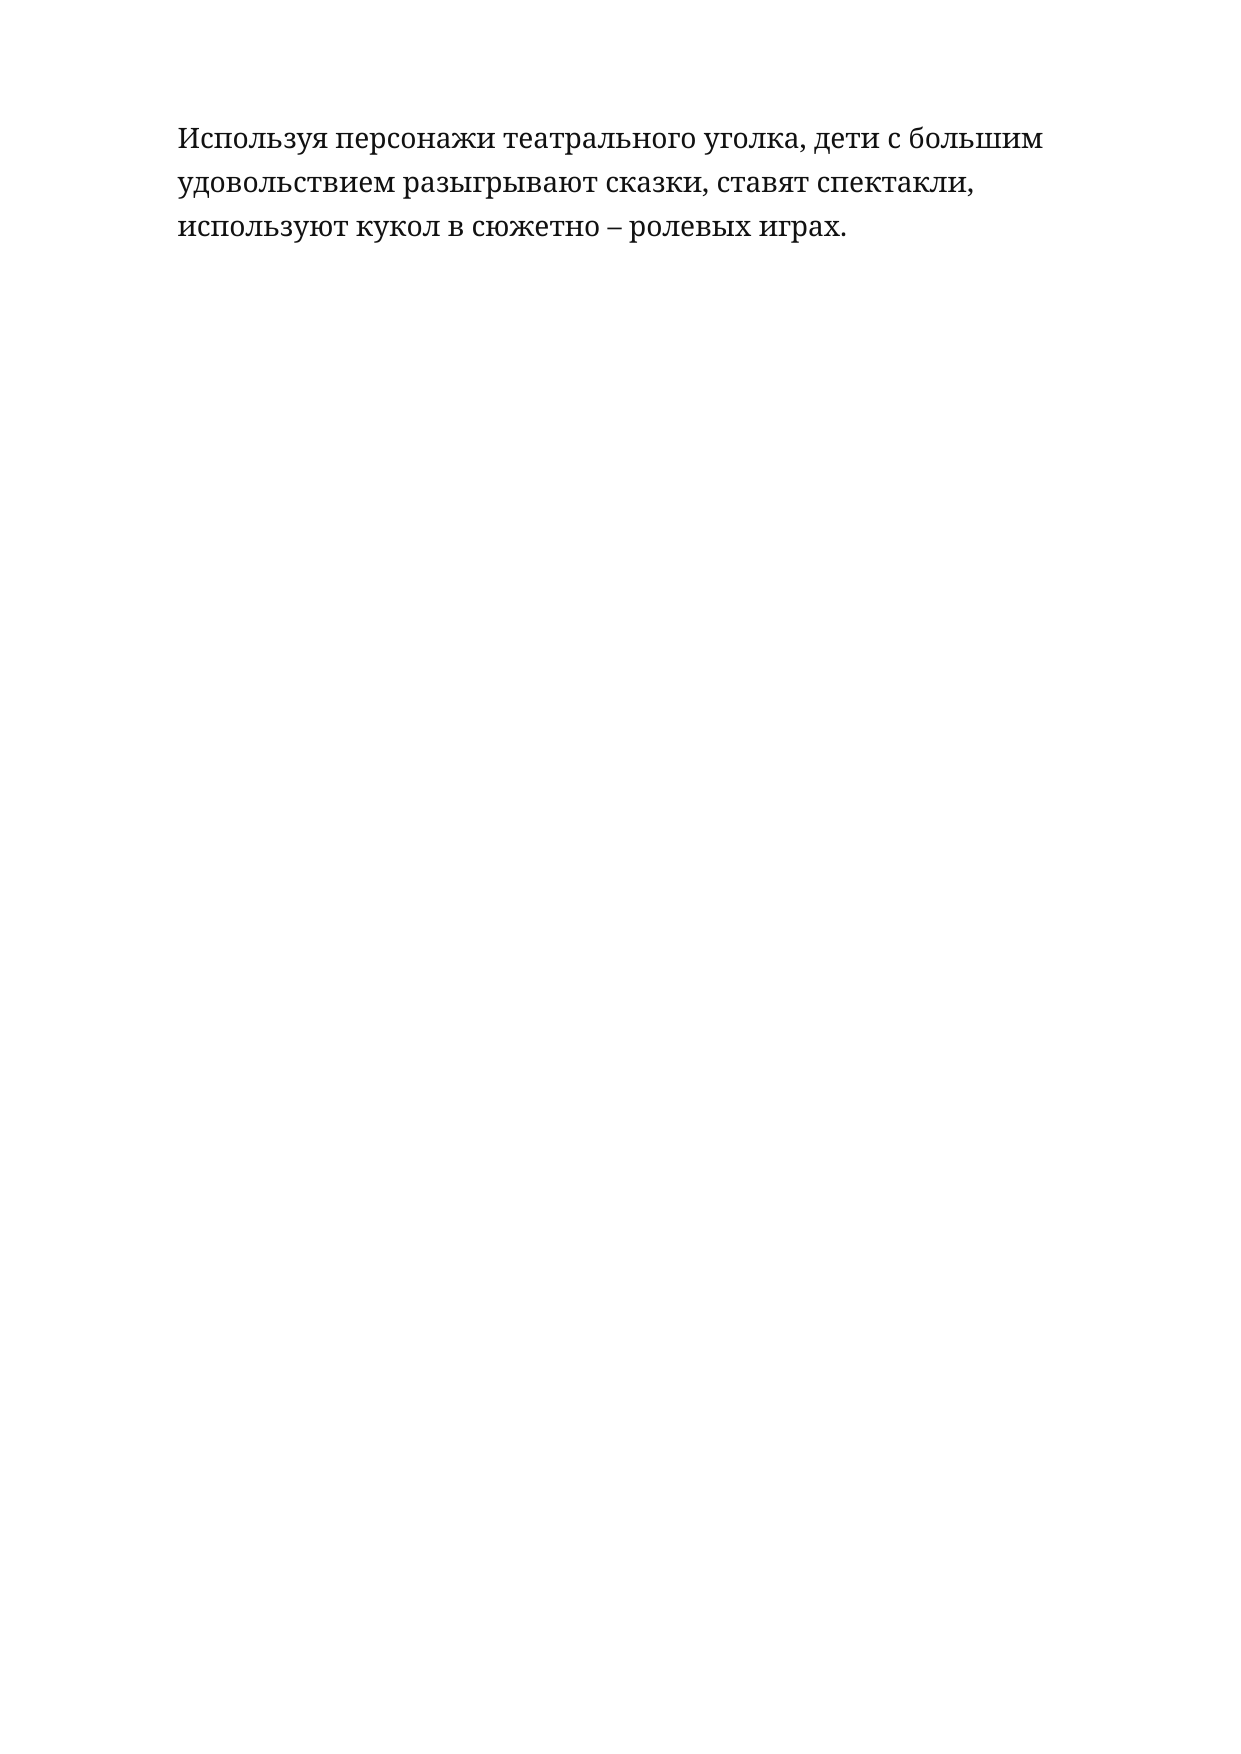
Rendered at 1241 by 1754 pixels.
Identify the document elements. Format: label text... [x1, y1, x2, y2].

text Используя персонажи театрального уголка, дети с большим удовольствием разыгрывают сказки, ставят спектакли, используют кукол в сюжетно – ролевых играх. [177, 118, 1152, 244]
